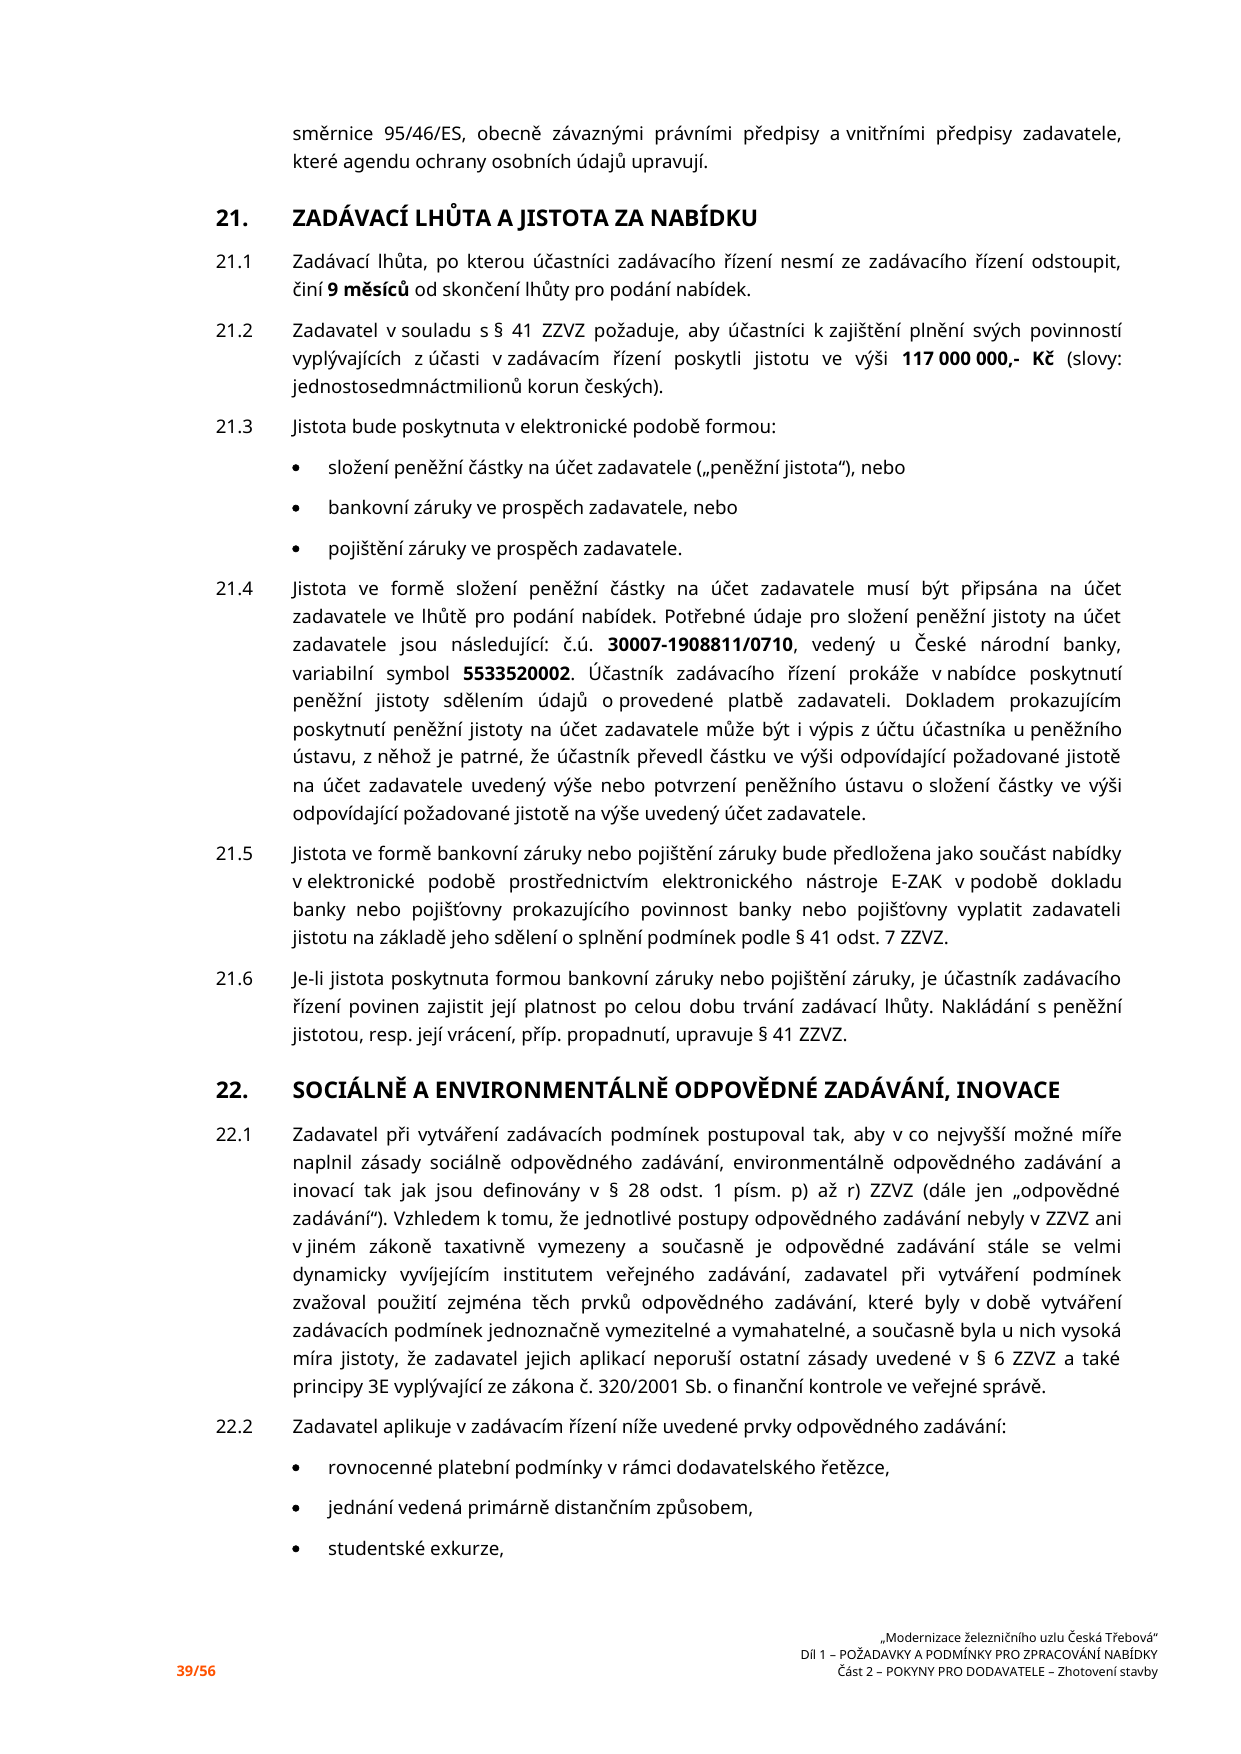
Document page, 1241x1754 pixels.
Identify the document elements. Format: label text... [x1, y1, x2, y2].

text studentské exkurze, [292, 1535, 1122, 1561]
text pojištění záruky ve prospěch zadavatele. [292, 535, 1122, 561]
text Je-li jistota poskytnuta formou bankovní záruky nebo pojištění záruky, je účastník zadávacího řízení povinen zajistit její platnost po celou dobu trvání zadávací lhůty. Nakládání s peněžní jistotou, resp. její vrácení, příp. propadnutí, upravuje § 41 ZZVZ. [216, 965, 1122, 1047]
text Jistota ve formě složení peněžní částky na účet zadavatele musí být připsána na účet zadavatele ve lhůtě pro podání nabídek. Potřebné údaje pro složení peněžní jistoty na účet zadavatele jsou následující: č.ú. 30007-1908811/0710, vedený u České národní banky, variabilní symbol 5533520002. Účastník zadávacího řízení prokáže v nabídce poskytnutí peněžní jistoty sdělením údajů o provedené platbě zadavateli. Dokladem prokazujícím poskytnutí peněžní jistoty na účet zadavatele může být i výpis z účtu účastníka u peněžního ústavu, z něhož je patrné, že účastník převedl částku ve výši odpovídající požadované jistotě na účet zadavatele uvedený výše nebo potvrzení peněžního ústavu o složení částky ve výši odpovídající požadované jistotě na výše uvedený účet zadavatele. [216, 576, 1122, 825]
text složení peněžní částky na účet zadavatele („peněžní jistota“), nebo [292, 454, 1122, 480]
text Zadavatel aplikuje v zadávacím řízení níže uvedené prvky odpovědného zadávání: [216, 1414, 1122, 1439]
text Zadavatel v souladu s § 41 ZZVZ požaduje, aby účastníci k zajištění plnění svých povinností vyplývajících z účasti v zadávacím řízení poskytli jistotu ve výši 117 000 000,- Kč (slovy: jednostosedmnáctmilionů korun českých). [216, 317, 1122, 399]
text Jistota ve formě bankovní záruky nebo pojištění záruky bude předložena jako součást nabídky v elektronické podobě prostřednictvím elektronického nástroje E-ZAK v podobě dokladu banky nebo pojišťovny prokazujícího povinnost banky nebo pojišťovny vyplatit zadavateli jistotu na základě jeho sdělení o splnění podmínek podle § 41 odst. 7 ZZVZ. [216, 840, 1122, 950]
text Jistota bude poskytnuta v elektronické podobě formou: [216, 414, 1122, 439]
text ZADÁVACÍ LHŮTA A JISTOTA ZA NABÍDKU [216, 202, 1122, 233]
text Zadávací lhůta, po kterou účastníci zadávacího řízení nesmí ze zadávacího řízení odstoupit, činí 9 měsíců od skončení lhůty pro podání nabídek. [216, 248, 1122, 302]
text Zadavatel při vytváření zadávacích podmínek postupoval tak, aby v co nejvyšší možné míře naplnil zásady sociálně odpovědného zadávání, environmentálně odpovědného zadávání a inovací tak jak jsou definovány v § 28 odst. 1 písm. p) až r) ZZVZ (dále jen „odpovědné zadávání“). Vzhledem k tomu, že jednotlivé postupy odpovědného zadávání nebyly v ZZVZ ani v jiném zákoně taxativně vymezeny a současně je odpovědné zadávání stále se velmi dynamicky vyvíjejícím institutem veřejného zadávání, zadavatel při vytváření podmínek zvažoval použití zejména těch prvků odpovědného zadávání, které byly v době vytváření zadávacích podmínek jednoznačně vymezitelné a vymahatelné, a současně byla u nich vysoká míra jistoty, že zadavatel jejich aplikací neporuší ostatní zásady uvedené v § 6 ZZVZ a také principy 3E vyplývající ze zákona č. 320/2001 Sb. o finanční kontrole ve veřejné správě. [216, 1121, 1122, 1399]
text SOCIÁLNĚ A ENVIRONMENTÁLNĚ ODPOVĚDNÉ ZADÁVÁNÍ, INOVACE [216, 1074, 1122, 1105]
text jednání vedená primárně distančním způsobem, [292, 1495, 1122, 1520]
text rovnocenné platební podmínky v rámci dodavatelského řetězce, [292, 1454, 1122, 1480]
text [216, 121, 1122, 174]
text bankovní záruky ve prospěch zadavatele, nebo [292, 495, 1122, 520]
